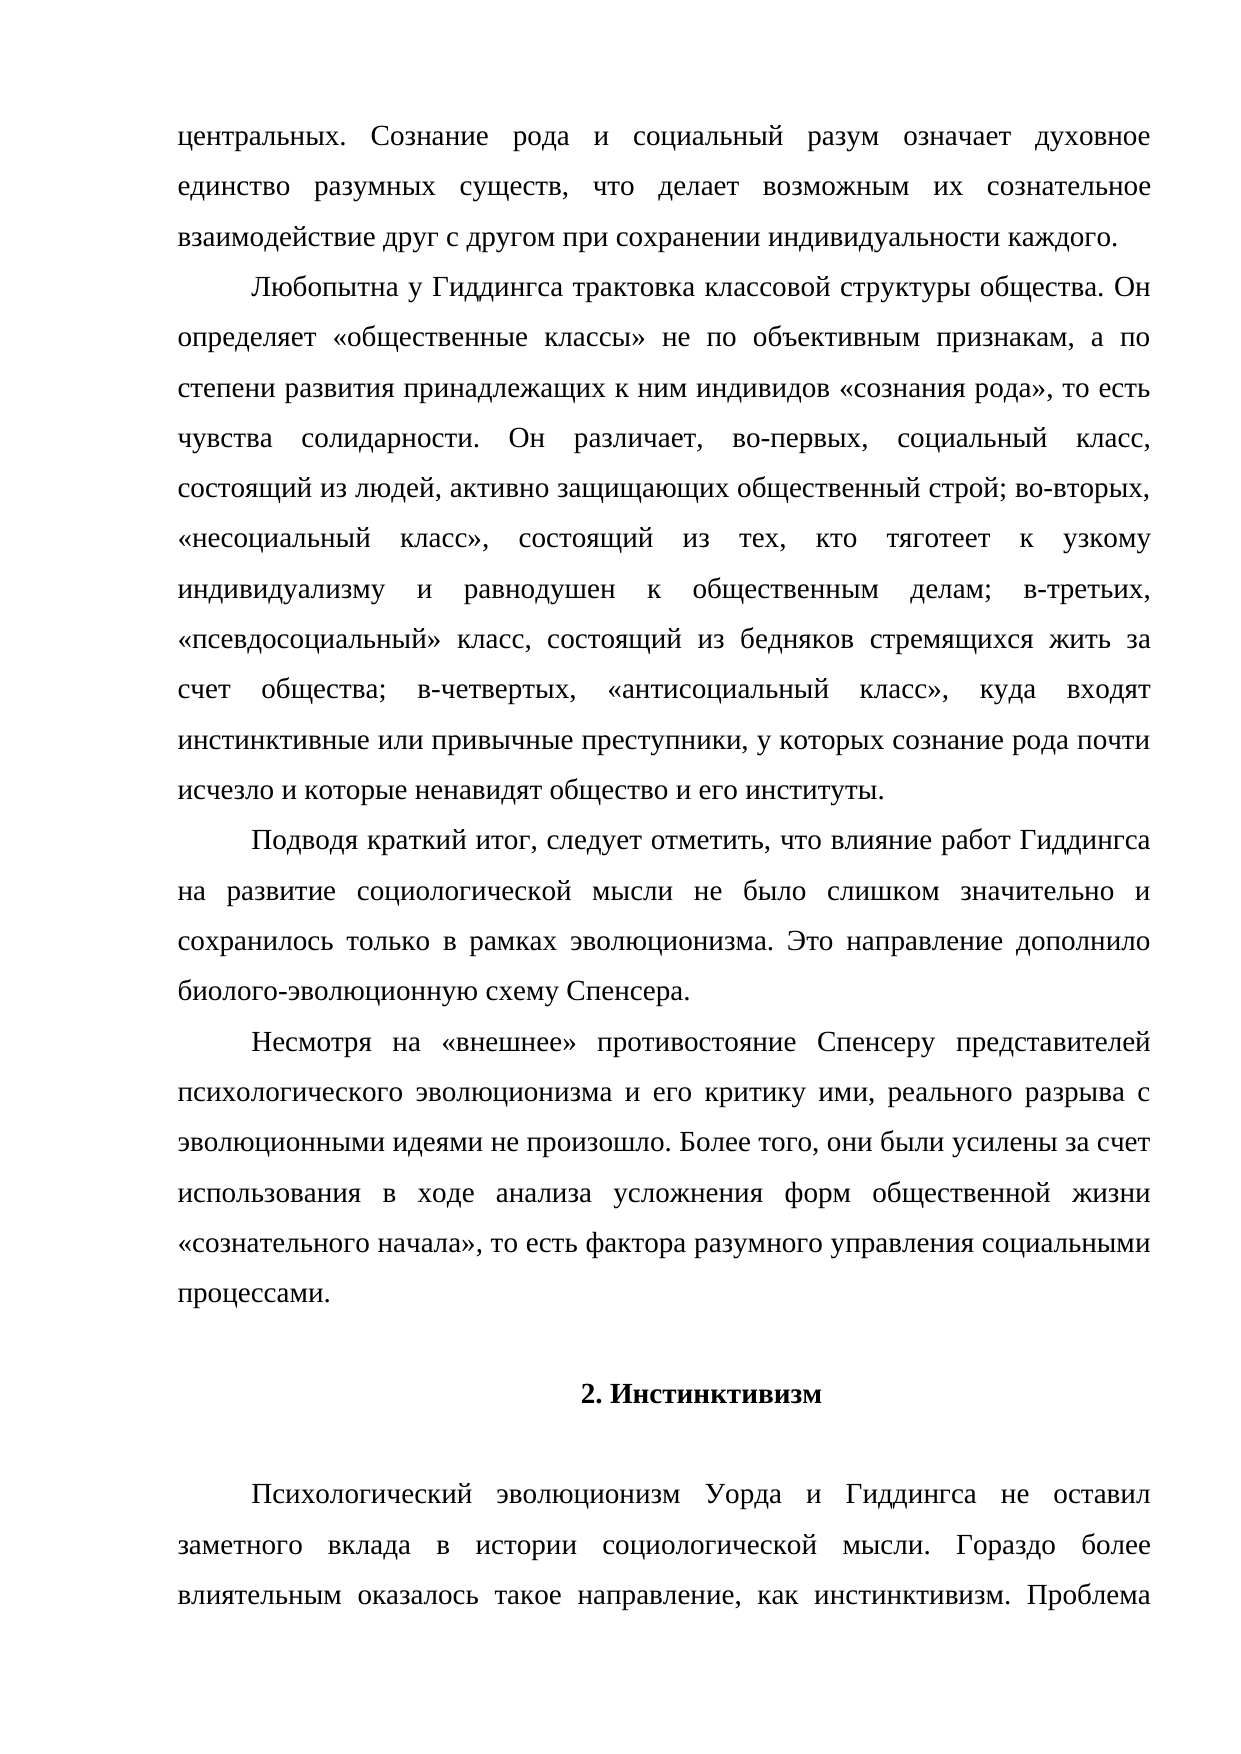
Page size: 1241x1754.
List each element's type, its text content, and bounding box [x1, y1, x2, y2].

text Любопытна у Гиддингса трактовка классовой структуры общества. Он определяет «общественные классы» не по объективным признакам, а по степени развития принадлежащих к ним индивидов «сознания рода», то есть чувства солидарности. Он различает, во-первых, социальный класс, состоящий из людей, активно защищающих общественный строй; во-вторых, «несоциальный класс», состоящий из тех, кто тяготеет к узкому индивидуализму и равнодушен к общественным делам; в-третьих, «псевдосоциальный» класс, состоящий из бедняков стремящихся жить за счет общества; в-четвертых, «антисоциальный класс», куда входят инстинктивные или привычные преступники, у которых сознание рода почти исчезло и которые ненавидят общество и его институты. [177, 269, 1152, 806]
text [177, 118, 1152, 252]
text Подводя краткий итог, следует отметить, что влияние работ Гиддингса на развитие социологической мысли не было слишком значительно и сохранилось только в рамках эволюционизма. Это направление дополнило биолого-эволюционную схему Спенсера. [177, 822, 1152, 1007]
text 2. Инстинктивизм [177, 1376, 1152, 1409]
text Несмотря на «внешнее» противостояние Спенсеру представителей психологического эволюционизма и его критику ими, реального разрыва с эволюционными идеями не произошло. Более того, они были усилены за счет использования в ходе анализа усложнения форм общественной жизни «сознательного начала», то есть фактора разумного управления социальными процессами. [177, 1024, 1152, 1309]
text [177, 1477, 1152, 1611]
